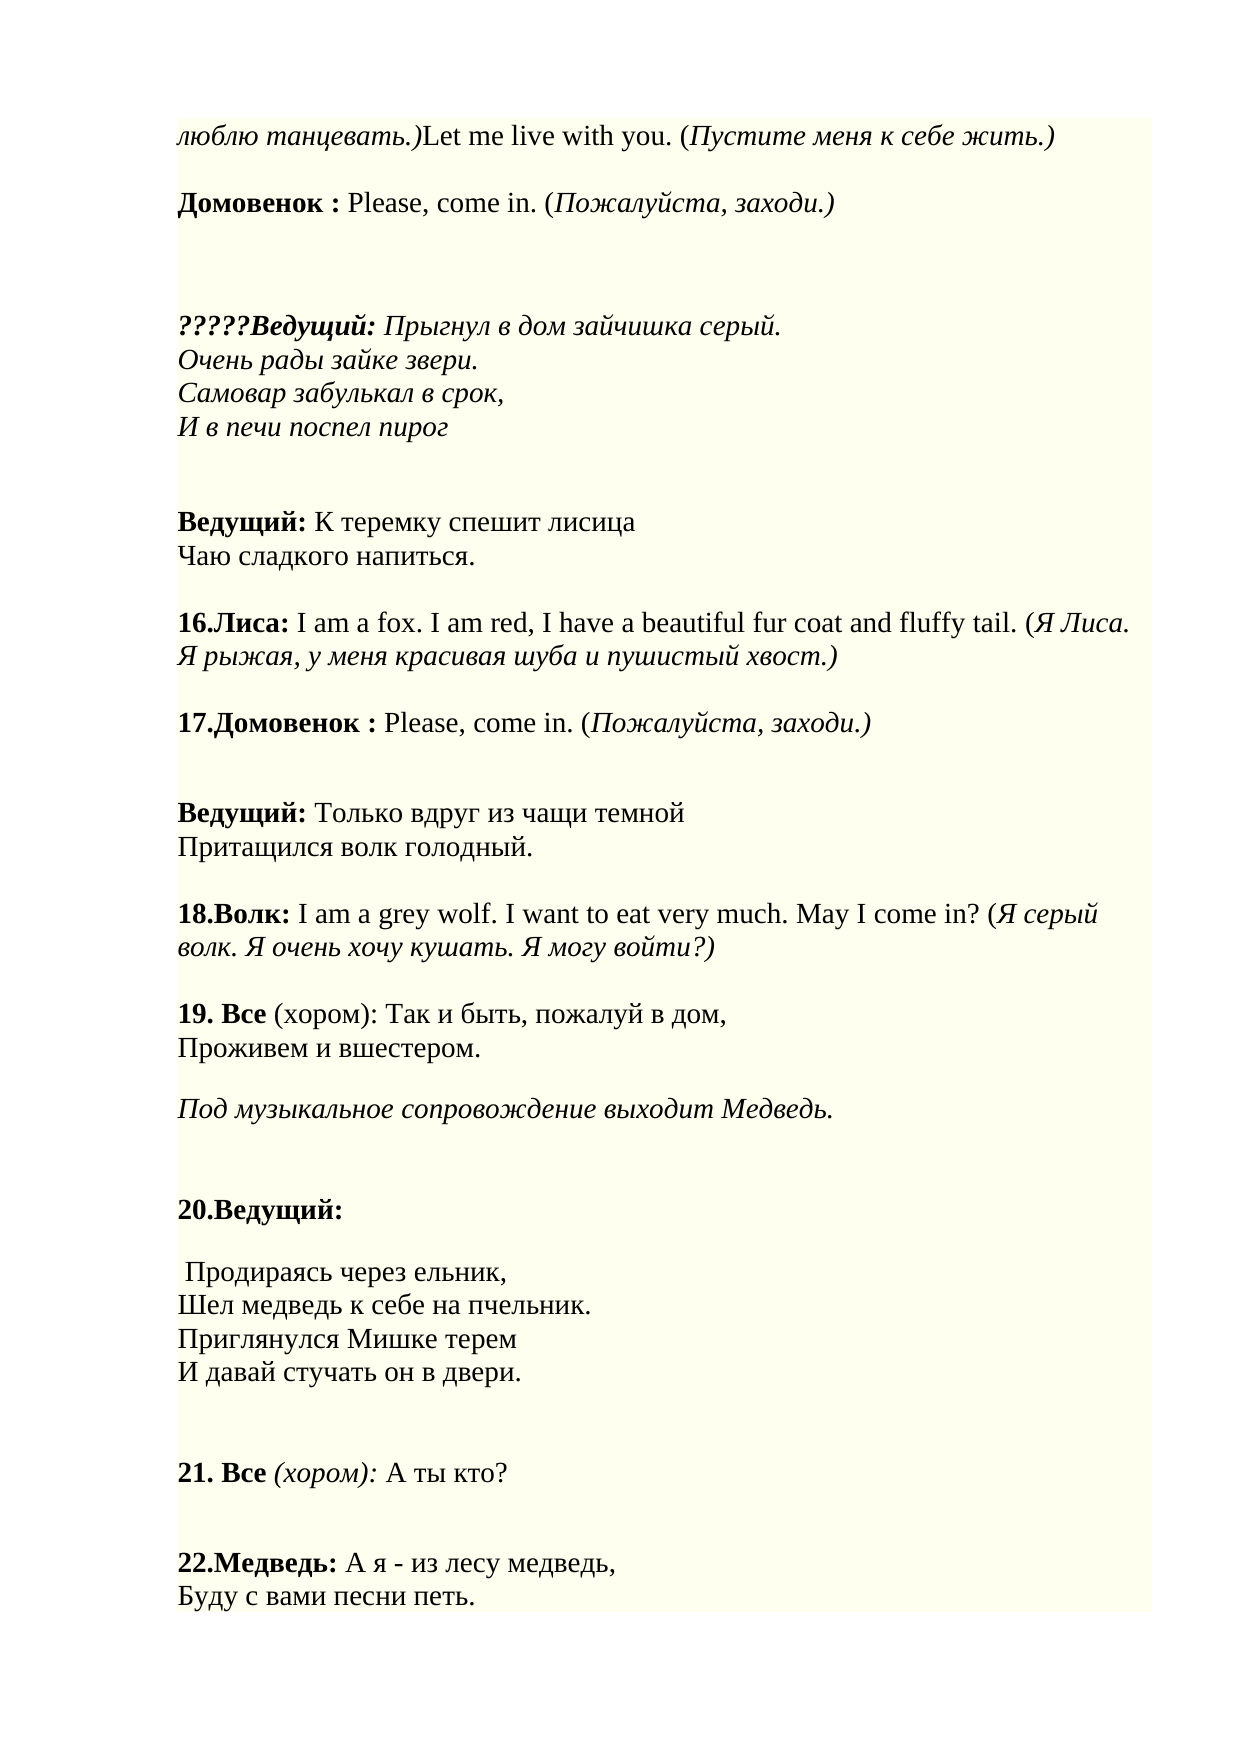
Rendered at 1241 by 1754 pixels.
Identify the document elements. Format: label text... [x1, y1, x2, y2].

text ?????Ведущий: Прыгнул в дом зайчишка серый. Очень рады зайке звери. Самовар забулькал в срок, И в печи поспел пирог [177, 308, 1152, 443]
text Под музыкальное сопровождение выходит Медведь. 20.Ведущий: [177, 1092, 1152, 1226]
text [177, 1545, 1152, 1612]
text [177, 118, 1152, 280]
text Ведущий: Только вдруг из чащи темной Притащился волк голодный. 18.Волк: I am a grey wolf. I want to eat very much. May I come in? (Я серый волк. Я очень хочу кушать. Я могу войти?) 19. Все (хором): Так и быть, пожалуй в дом, Проживем и вшестером. [177, 795, 1152, 1063]
text Продираясь через ельник, Шел медведь к себе на пчельник. Приглянулся Мишке терем И давай стучать он в двери. 21. Все (хором): А ты кто? [177, 1254, 1152, 1517]
text Ведущий: К теремку спешит лисица Чаю сладкого напиться. 16.Лиса: I am a fox. I am red, I have a beautiful fur coat and fluffy tail. (Я Лиса. Я рыжая, у меня красивая шуба и пушистый хвост.) 17.Домовенок : Please, come in. (Пожалуйста, заходи.) [177, 471, 1152, 767]
